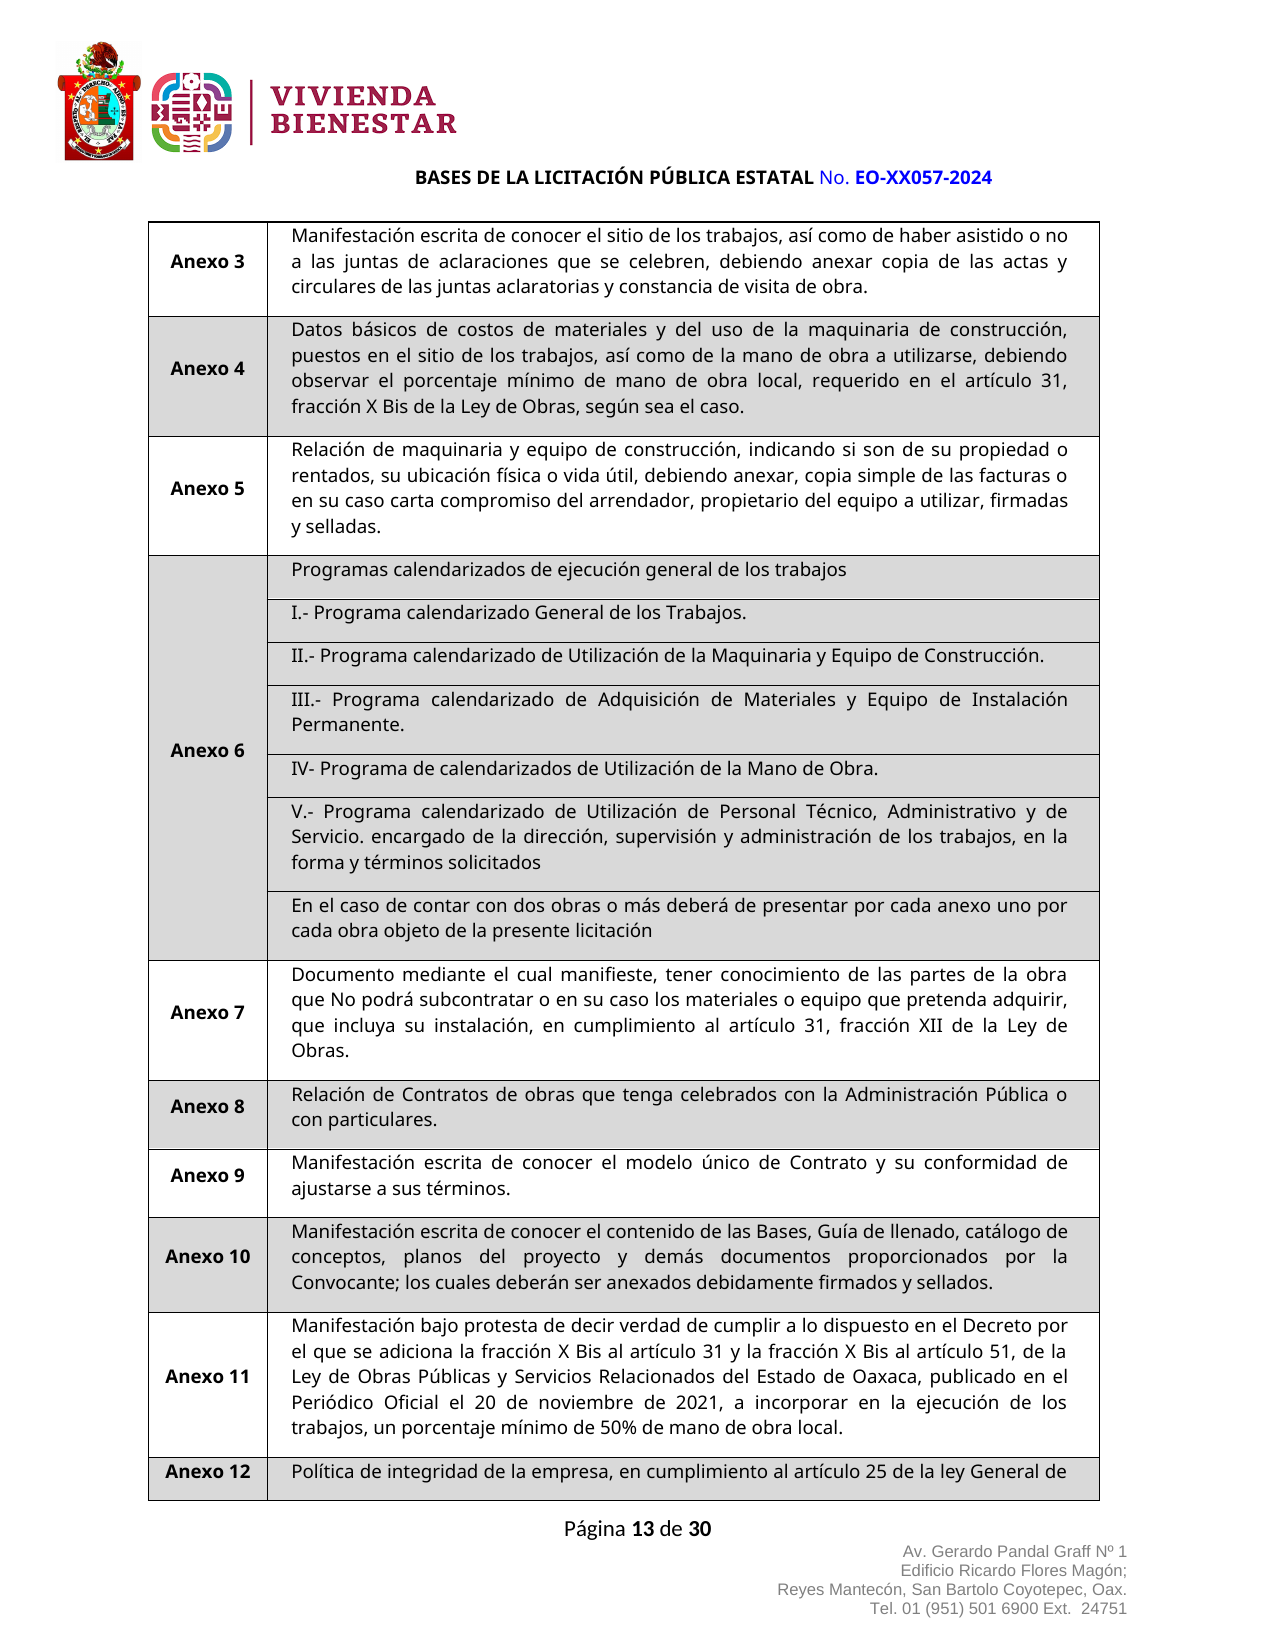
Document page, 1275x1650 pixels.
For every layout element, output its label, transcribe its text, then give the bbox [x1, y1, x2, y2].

table_cell Política de integridad de la empresa, en cumplimiento al artículo 25 de la ley General de Responsabilidades Administrativas. [268, 1458, 1099, 1500]
table_cell Anexo 3 [149, 223, 267, 316]
table_cell V.- Programa calendarizado de Utilización de Personal Técnico, Administrativo y de Servicio. encargado de la dirección, supervisión y administración de los trabajos, en la forma y términos solicitados [268, 798, 1099, 891]
table_cell Relación de Contratos de obras que tenga celebrados con la Administración Pública o con particulares. [268, 1081, 1099, 1148]
table_cell Programas calendarizados de ejecución general de los trabajos [268, 556, 1099, 598]
table_cell Anexo 8 [149, 1081, 267, 1148]
table_cell Anexo 6 [149, 556, 267, 960]
table_cell En el caso de contar con dos obras o más deberá de presentar por cada anexo uno por cada obra objeto de la presente licitación [268, 892, 1099, 960]
table_cell Anexo 11 [149, 1313, 267, 1457]
table_cell Anexo 9 [149, 1150, 267, 1217]
table_cell Manifestación bajo protesta de decir verdad de cumplir a lo dispuesto en el Decreto por el que se adiciona la fracción X Bis al artículo 31 y la fracción X Bis al artículo 51, de la Ley de Obras Públicas y Servicios Relacionados del Estado de Oaxaca, publicado en el Periódico Oficial el 20 de noviembre de 2021, a incorporar en la ejecución de los trabajos, un porcentaje mínimo de 50% de mano de obra local. [268, 1313, 1099, 1457]
table_cell Manifestación escrita de conocer el sitio de los trabajos, así como de haber asistido o no a las juntas de aclaraciones que se celebren, debiendo anexar copia de las actas y circulares de las juntas aclaratorias y constancia de visita de obra. [268, 223, 1099, 316]
table_cell Anexo 7 [149, 961, 267, 1080]
table_cell Anexo 10 [149, 1218, 267, 1312]
table_cell Anexo 12 [149, 1458, 267, 1500]
table_cell Anexo 4 [149, 317, 267, 436]
table_cell III.- Programa calendarizado de Adquisición de Materiales y Equipo de Instalación Permanente. [268, 686, 1099, 754]
table_cell Relación de maquinaria y equipo de construcción, indicando si son de su propiedad o rentados, su ubicación física o vida útil, debiendo anexar, copia simple de las facturas o en su caso carta compromiso del arrendador, propietario del equipo a utilizar, firmadas y selladas. [268, 437, 1099, 555]
table_cell II.- Programa calendarizado de Utilización de la Maquinaria y Equipo de Construcción. [268, 643, 1099, 685]
table_cell Manifestación escrita de conocer el contenido de las Bases, Guía de llenado, catálogo de conceptos, planos del proyecto y demás documentos proporcionados por la Convocante; los cuales deberán ser anexados debidamente firmados y sellados. [268, 1218, 1099, 1312]
table_cell I.- Programa calendarizado General de los Trabajos. [268, 600, 1099, 642]
table_cell IV- Programa de calendarizados de Utilización de la Mano de Obra. [268, 755, 1099, 797]
picture [147, 64, 473, 161]
table_cell Datos básicos de costos de materiales y del uso de la maquinaria de construcción, puestos en el sitio de los trabajos, así como de la mano de obra a utilizarse, debiendo observar el porcentaje mínimo de mano de obra local, requerido en el artículo 31, fracción X Bis de la Ley de Obras, según sea el caso. [268, 317, 1099, 436]
picture [55, 41, 143, 163]
table_cell Manifestación escrita de conocer el modelo único de Contrato y su conformidad de ajustarse a sus términos. [268, 1150, 1099, 1217]
table_cell Anexo 5 [149, 437, 267, 555]
table_cell Documento mediante el cual manifieste, tener conocimiento de las partes de la obra que No podrá subcontratar o en su caso los materiales o equipo que pretenda adquirir, que incluya su instalación, en cumplimiento al artículo 31, fracción XII de la Ley de Obras. [268, 961, 1099, 1080]
